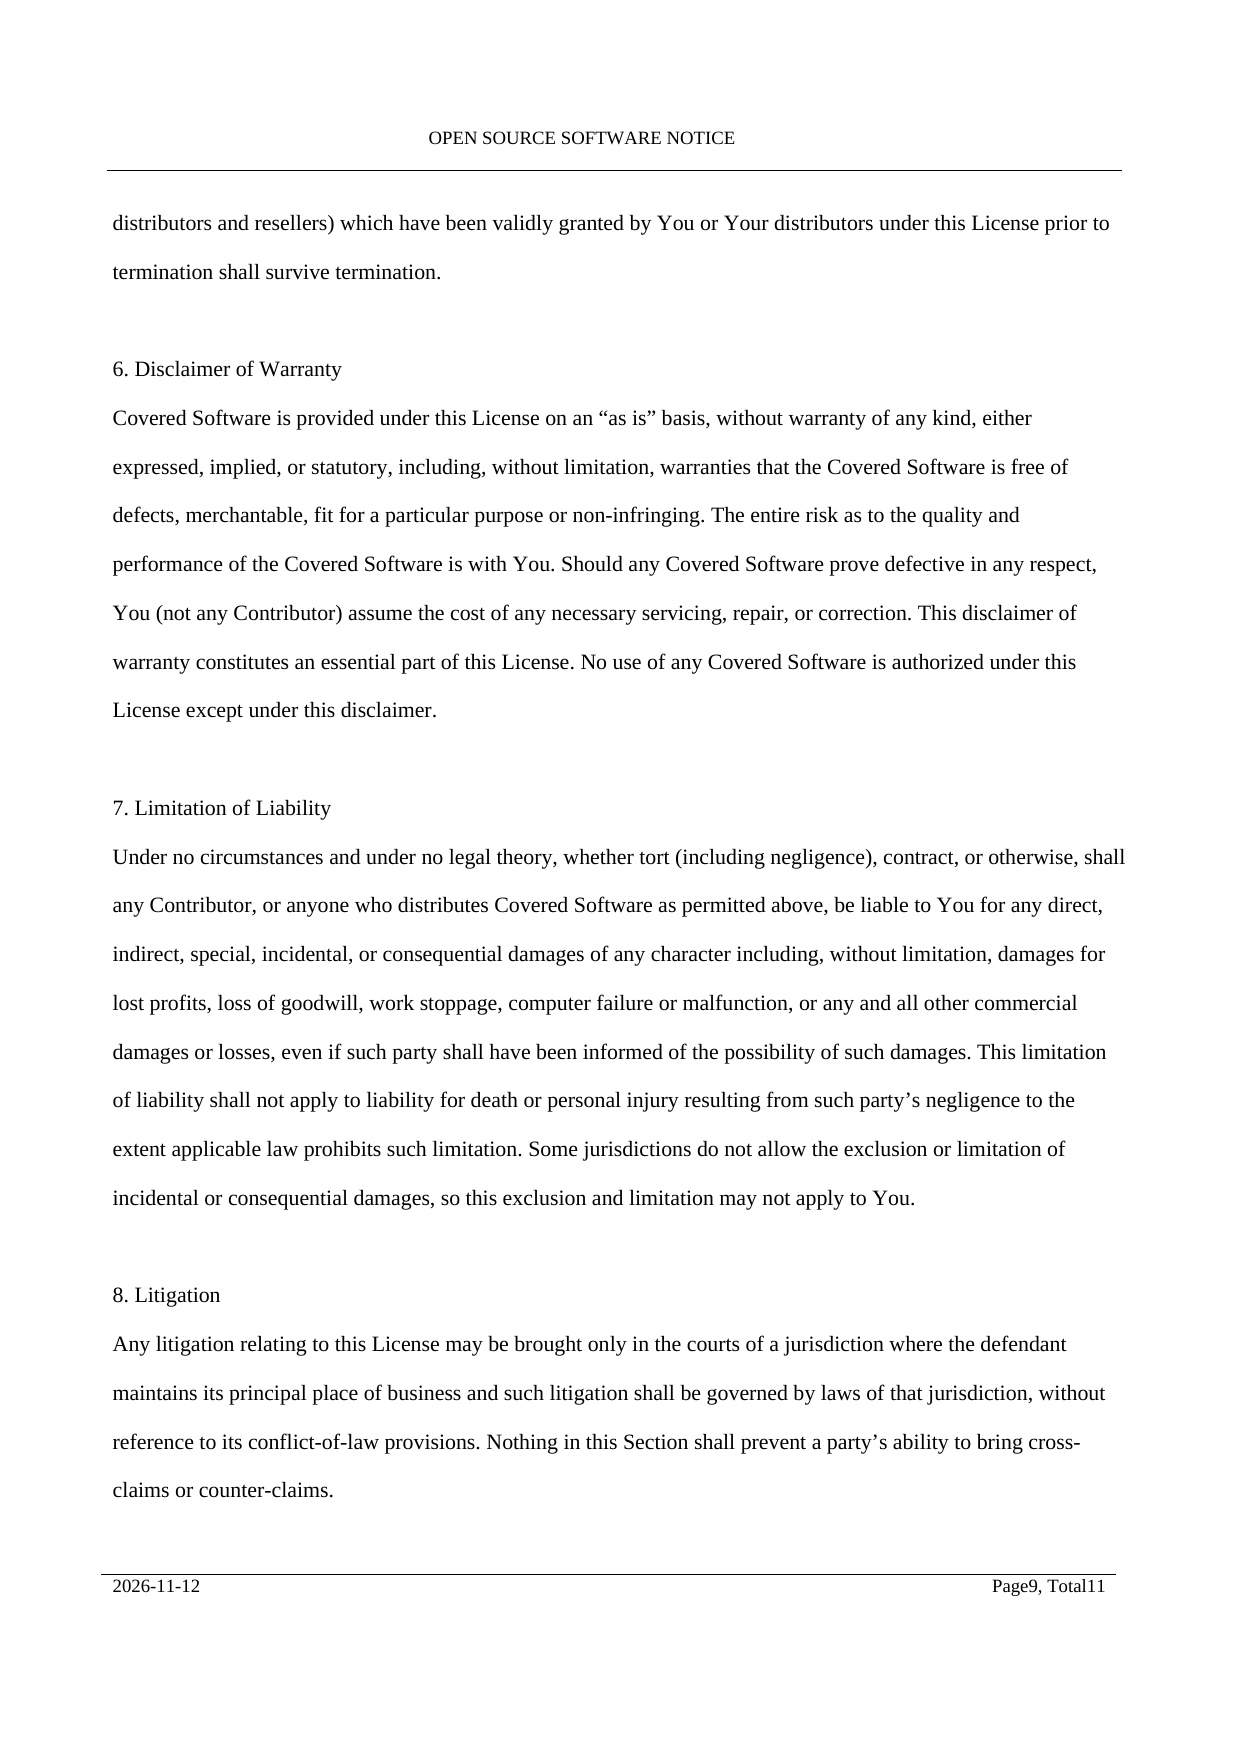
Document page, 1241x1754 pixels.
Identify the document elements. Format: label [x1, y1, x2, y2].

text [112, 206, 1128, 1506]
